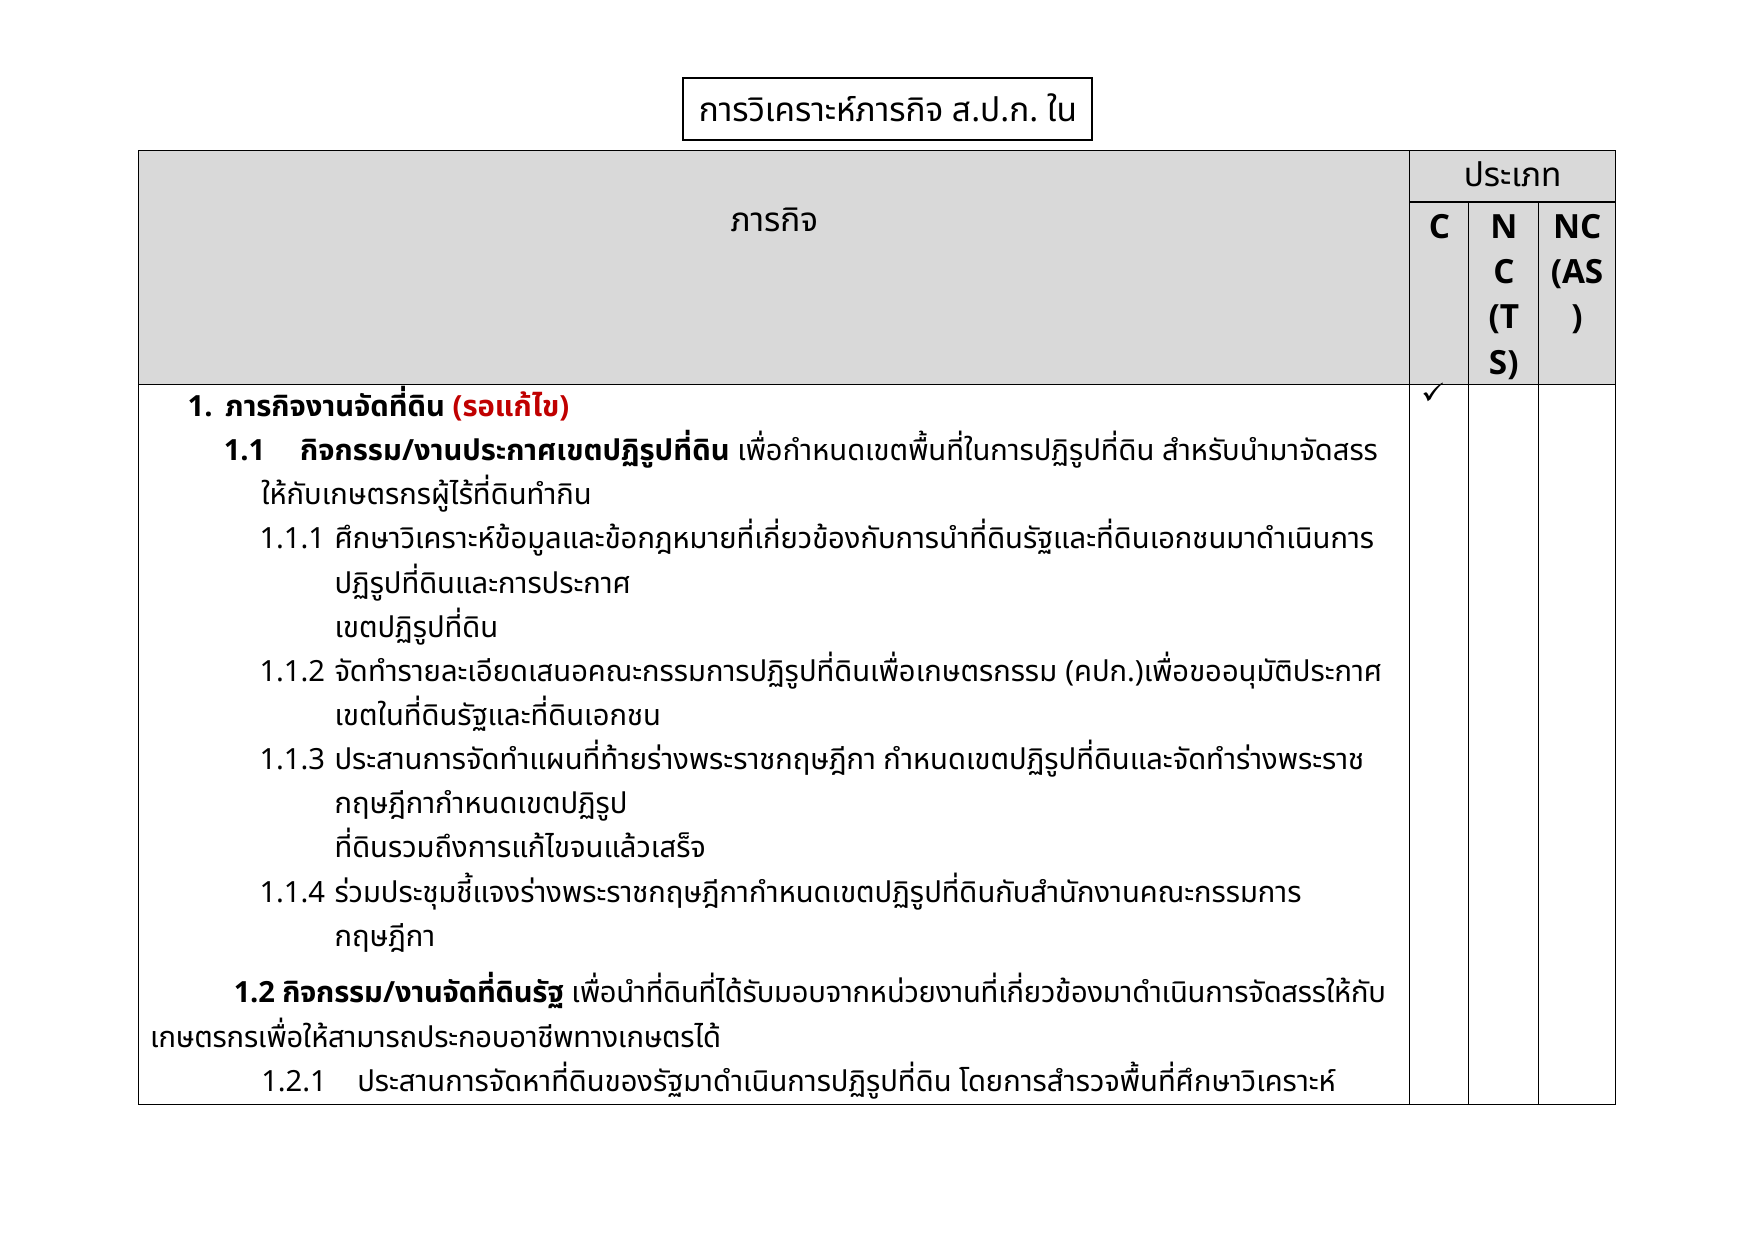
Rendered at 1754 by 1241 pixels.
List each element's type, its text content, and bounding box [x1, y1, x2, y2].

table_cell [139, 385, 1409, 1104]
table_cell [1410, 385, 1468, 1104]
table_cell NC (TS) [1469, 203, 1538, 384]
table_header ภารกิจ [139, 151, 1409, 384]
table_cell [1539, 385, 1615, 1104]
table_cell NC (AS) [1539, 203, 1615, 384]
table_cell [1469, 385, 1538, 1104]
table_header ประเภท [1410, 151, 1615, 201]
table_cell C [1410, 203, 1468, 384]
